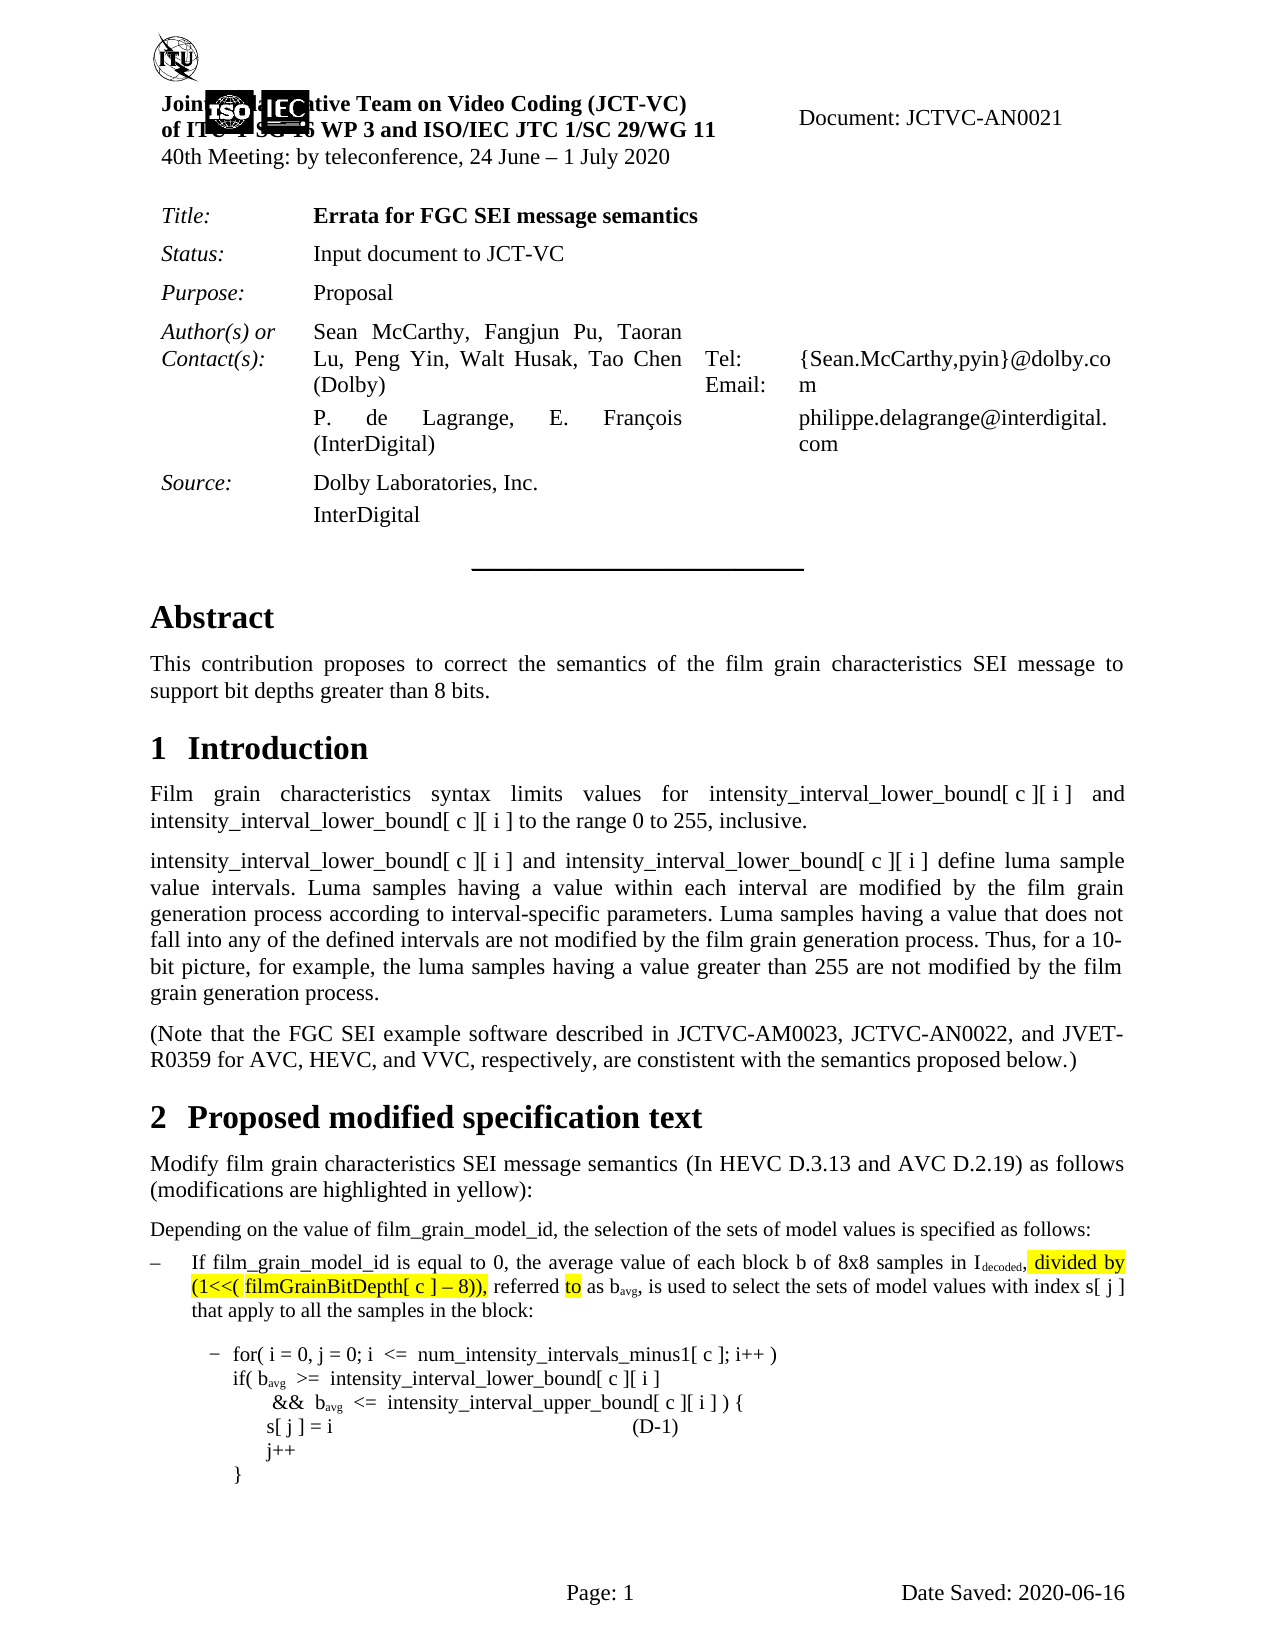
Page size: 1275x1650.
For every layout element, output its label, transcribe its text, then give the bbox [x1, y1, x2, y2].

table_cell {Sean.McCarthy,pyin}@dolby.com philippe.delagrange@interdigital.com [788, 312, 1125, 462]
subtitle Abstract [150, 598, 1125, 636]
text – If film_grain_model_id is equal to 0, the average value of each block b of 8x8 samples in Idecoded, divided by (1<<( filmGrainBitDepth[ c ] – 8)), referred to as bavg, is used to select the sets of model values with index s[ j ] that apply to all the samples in the block: [150, 1250, 1125, 1322]
subtitle Introduction [150, 728, 1125, 766]
table_header Errata for FGC SEI message semantics [302, 195, 1125, 234]
table_cell Input document to JCT-VC [302, 234, 1125, 273]
subtitle Proposed modified specification text [150, 1097, 1125, 1136]
text intensity_interval_lower_bound[ c ][ i ] and intensity_interval_lower_bound[ c ][ i ] define luma sample value intervals. Luma samples having a value within each interval are modified by the film grain generation process according to interval-specific parameters. Luma samples having a value that does not fall into any of the defined intervals are not modified by the film grain generation process. Thus, for a 10-bit picture, for example, the luma samples having a value greater than 255 are not modified by the film grain generation process. [150, 847, 1125, 1006]
table_cell Tel: Email: [694, 312, 787, 462]
table_header Joint Collaborative Team on Video Coding (JCT-VC) of ITU-T SG 16 WP 3 and ISO/IEC JTC 1/SC 29/WG 11 40th Meeting: by teleconference, 24 June – 1 July 2020 [150, 90, 787, 169]
table_cell Author(s) or Contact(s): [150, 312, 302, 462]
text Depending on the value of film_grain_model_id, the selection of the sets of model values is specified as follows: [150, 1217, 1125, 1241]
text This contribution proposes to correct the semantics of the film grain characteristics SEI message to support bit depths greater than 8 bits. [150, 650, 1125, 703]
text Film grain characteristics syntax limits values for intensity_interval_lower_bound[ c ][ i ] and intensity_interval_lower_bound[ c ][ i ] to the range 0 to 255, inclusive. [150, 781, 1125, 833]
table_cell Sean McCarthy, Fangjun Pu, Taoran Lu, Peng Yin, Walt Husak, Tao Chen (Dolby) P. de Lagrange, E. François (InterDigital) [302, 312, 694, 462]
picture [205, 90, 254, 134]
text Modify film grain characteristics SEI message semantics (In HEVC D.3.13 and AVC D.2.19) as follows (modifications are highlighted in yellow): [150, 1150, 1125, 1203]
picture [261, 90, 310, 134]
table_header Document: JCTVC-AN0021 [788, 90, 1125, 169]
table_cell Status: [150, 234, 302, 273]
table_cell Purpose: [150, 273, 302, 312]
text _____________________________ [150, 546, 1125, 573]
table_cell Dolby Laboratories, Inc. InterDigital [302, 463, 1125, 534]
table_cell Source: [150, 463, 302, 534]
table_header Title: [150, 195, 302, 234]
text (Note that the FGC SEI example software described in JCTVC-AM0023, JCTVC-AN0022, and JVET-R0359 for AVC, HEVC, and VVC, respectively, are constistent with the semantics proposed below.) [150, 1020, 1125, 1072]
table_cell Proposal [302, 273, 1125, 312]
